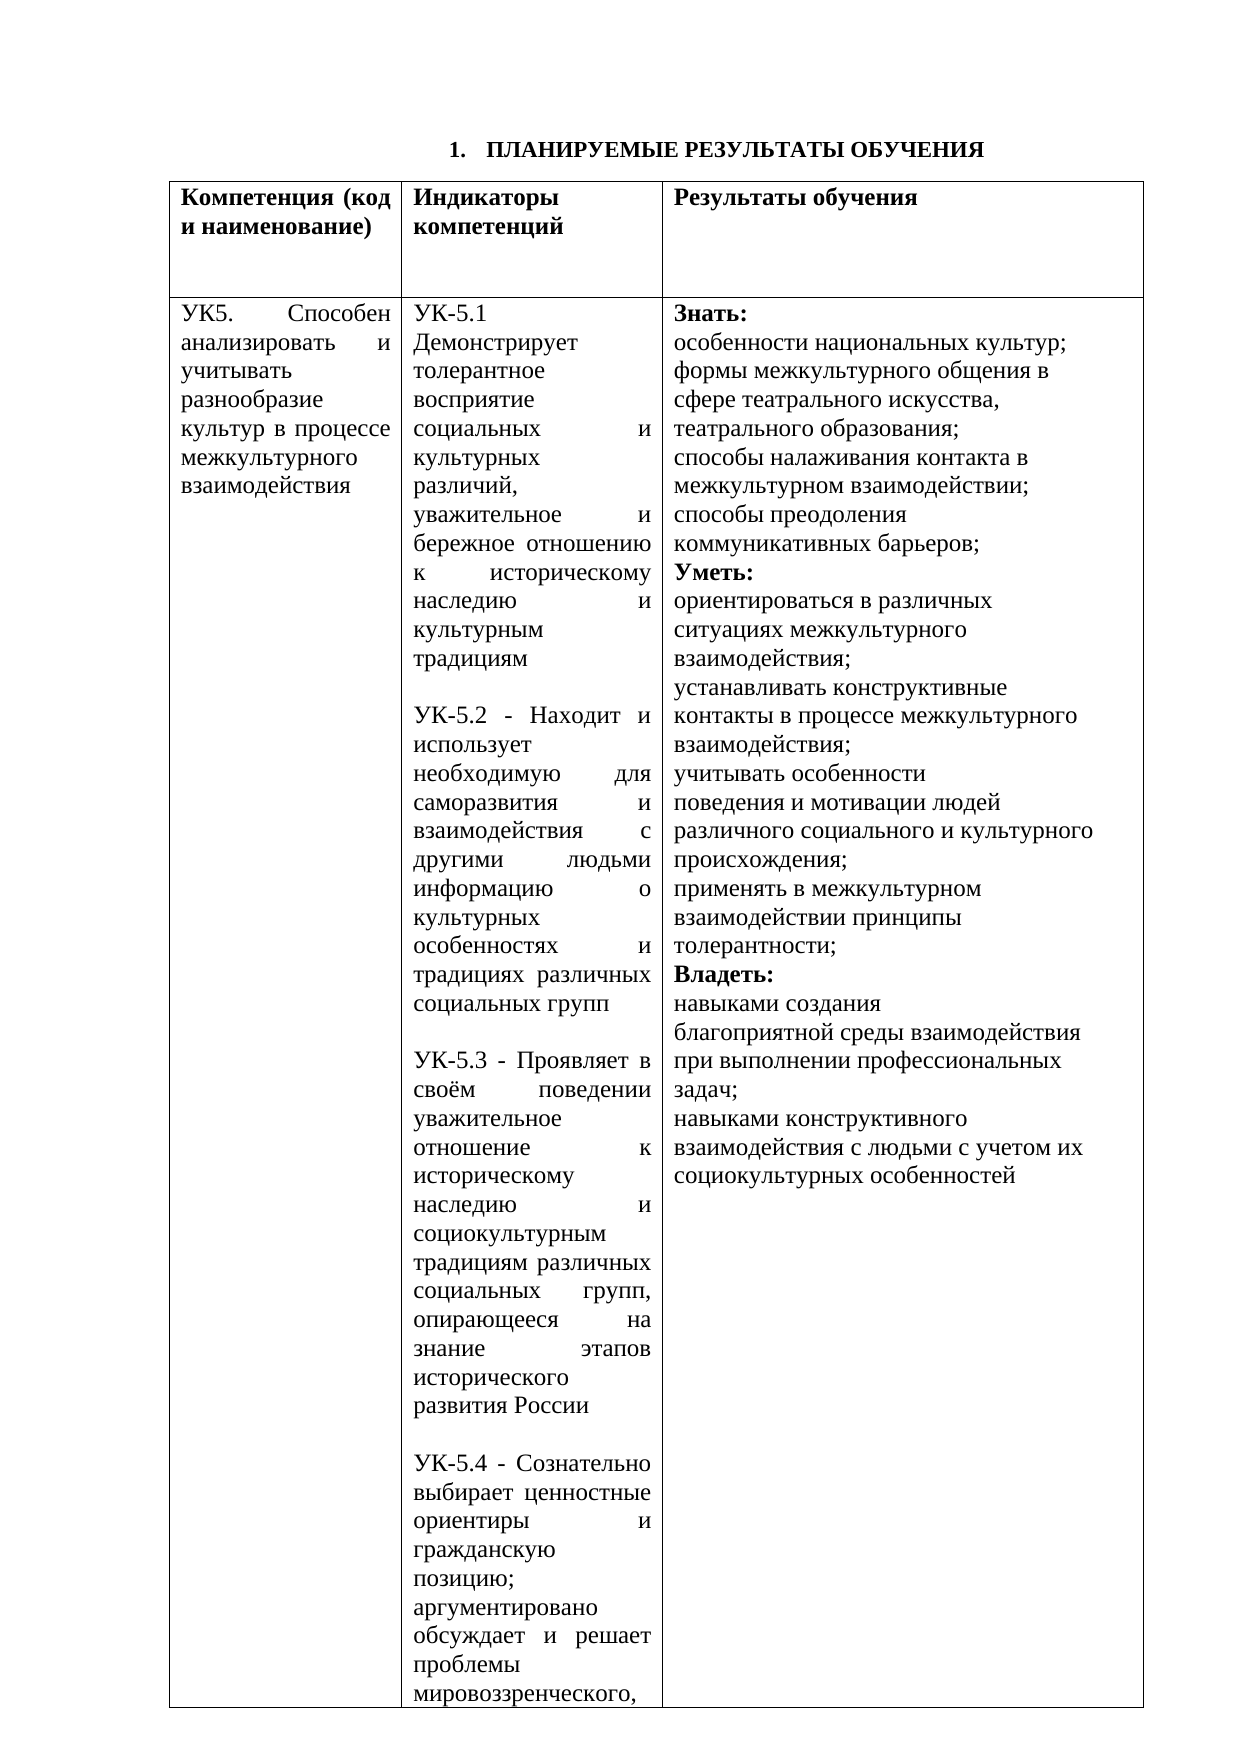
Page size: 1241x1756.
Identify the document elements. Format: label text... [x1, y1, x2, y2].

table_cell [663, 298, 1143, 1707]
list ПЛАНИРУЕМЫЕ РЕЗУЛЬТАТЫ ОБУЧЕНИЯ [272, 136, 1161, 162]
table_header Компетенция (код и наименование) [170, 182, 401, 297]
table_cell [402, 298, 662, 1707]
table_header Индикаторы компетенций [402, 182, 662, 297]
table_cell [170, 298, 401, 1707]
table_header Результаты обучения [663, 182, 1143, 297]
